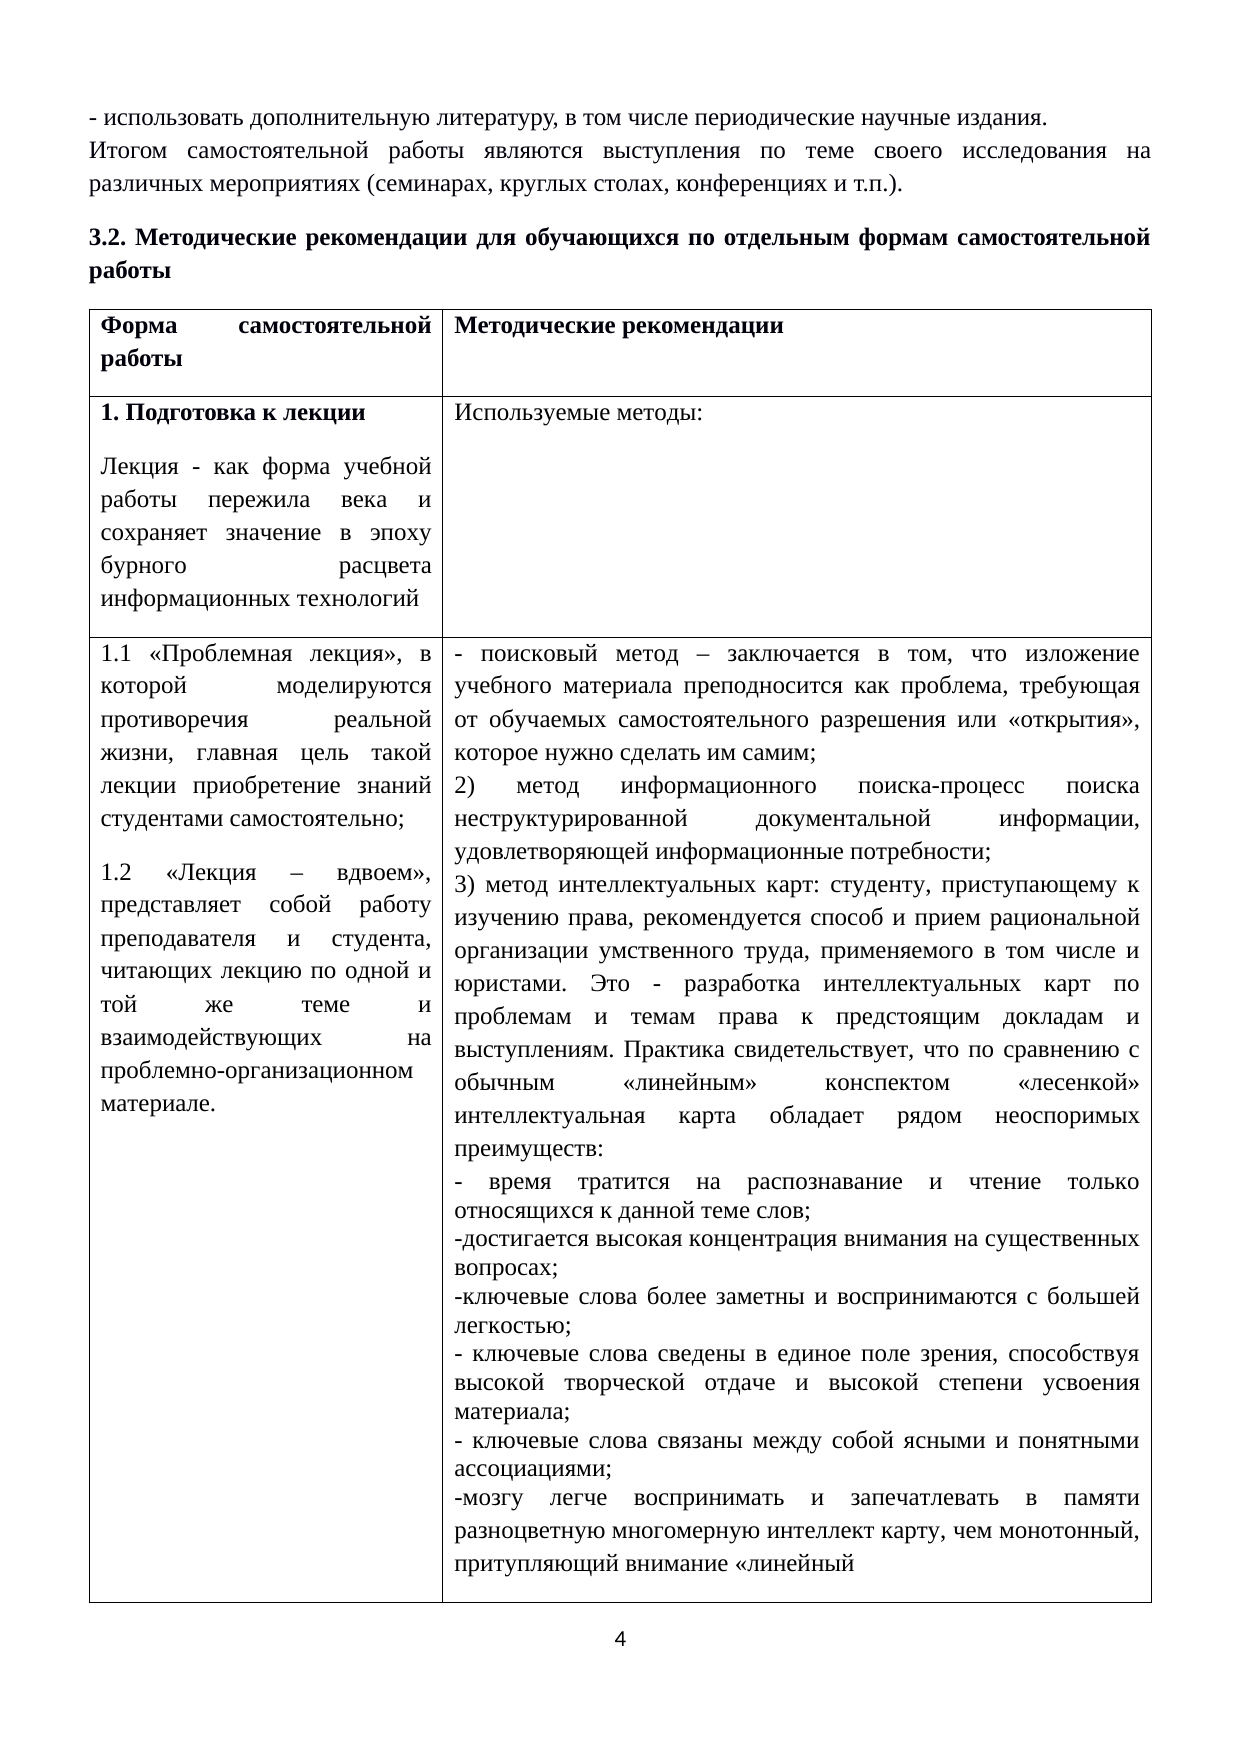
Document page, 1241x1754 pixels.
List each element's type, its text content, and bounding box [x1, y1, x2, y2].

text 3.2. Методические рекомендации для обучающихся по отдельным формам самостоятельной работы [89, 222, 1152, 283]
table_header Форма самостоятельной работы [90, 310, 442, 396]
text Итогом самостоятельной работы являются выступления по теме своего исследования на различных мероприятиях (семинарах, круглых столах, конференциях и т.п.). [89, 135, 1152, 197]
table_cell 1.1 «Проблемная лекция», в которой моделируются противоречия реальной жизни, главная цель такой лекции приобретение знаний студентами самостоятельно; 1.2 «Лекция – вдвоем», представляет собой работу преподавателя и студента, читающих лекцию по одной и той же теме и взаимодействующих на проблемно-организационном материале. [90, 638, 442, 1602]
table_cell 1. Подготовка к лекции Лекция - как форма учебной работы пережила века и сохраняет значение в эпоху бурного расцвета информационных технологий [90, 397, 442, 637]
table_cell - поисковый метод – заключается в том, что изложение учебного материала преподносится как проблема, требующая от обучаемых самостоятельного разрешения или «открытия», которое нужно сделать им самим; 2) метод информационного поиска-процесс поиска неструктурированной документальной информации, удовлетворяющей информационные потребности; 3) метод интеллектуальных карт: студенту, приступающему к изучению права, рекомендуется способ и прием рациональной организации умственного труда, применяемого в том числе и юристами. Это - разработка интеллектуальных карт по проблемам и темам права к предстоящим докладам и выступлениям. Практика свидетельствует, что по сравнению с обычным «линейным» конспектом «лесенкой» интеллектуальная карта обладает рядом неоспоримых преимуществ: - время тратится на распознавание и чтение только относящихся к данной теме слов; -достигается высокая концентрация внимания на существенных вопросах; -ключевые слова более заметны и воспринимаются с большей легкостью; - ключевые слова сведены в единое поле зрения, способствуя высокой творческой отдаче и высокой степени усвоения материала; - ключевые слова связаны между собой ясными и понятными ассоциациями; -мозгу легче воспринимать и запечатлевать в памяти разноцветную многомерную интеллект карту, чем монотонный, притупляющий внимание «линейный [443, 638, 1151, 1602]
text - использовать дополнительную литературу, в том числе периодические научные издания. [89, 102, 1152, 131]
table_cell Используемые методы: [443, 397, 1151, 637]
table_header Методические рекомендации [443, 310, 1151, 396]
